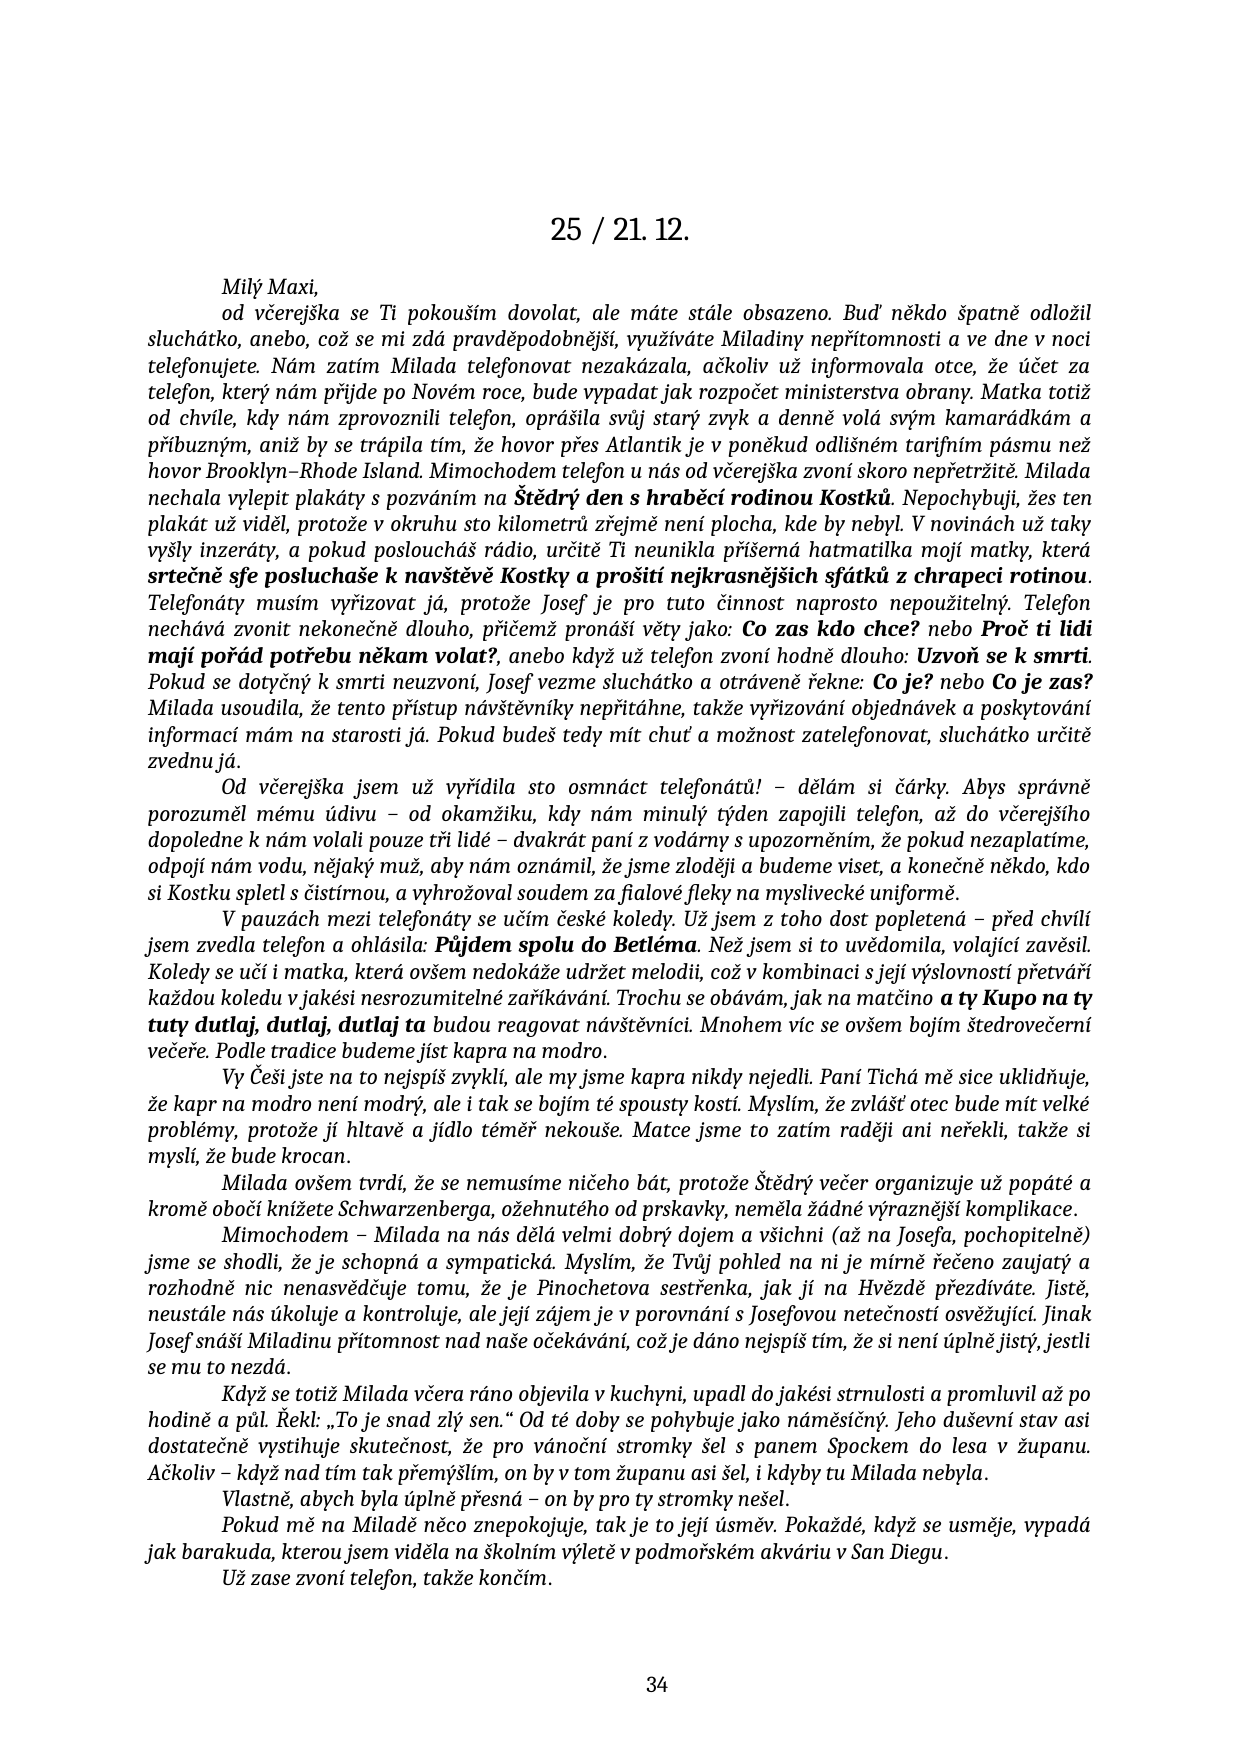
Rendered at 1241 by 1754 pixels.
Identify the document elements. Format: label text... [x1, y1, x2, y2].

text V pauzách mezi telefonáty se učím české koledy. Už jsem z toho dost popletená − před chvílí jsem zvedla telefon a ohlásila: Půjdem spolu do Betléma. Než jsem si to uvědomila, volající zavěsil. Koledy se učí i matka, která ovšem nedokáže udržet melodii, což v kombinaci s její výslovností přetváří každou koledu v jakési nesrozumitelné zaříkávání. Trochu se obávám, jak na matčino a ty Kupo na ty tuty dutlaj, dutlaj, dutlaj ta budou reagovat návštěvníci. Mnohem víc se ovšem bojím štedrovečerní večeře. Podle tradice budeme jíst kapra na modro. [148, 906, 1093, 1064]
text Od včerejška jsem už vyřídila sto osmnáct telefonátů! − dělám si čárky. Abys správně porozuměl mému údivu − od okamžiku, kdy nám minulý týden zapojili telefon, až do včerejšího dopoledne k nám volali pouze tři lidé − dvakrát paní z vodárny s upozorněním, že pokud nezaplatíme, odpojí nám vodu, nějaký muž, aby nám oznámil, že jsme zloději a budeme viset, a konečně někdo, kdo si Kostku spletl s čistírnou, a vyhrožoval soudem za fialové fleky na myslivecké uniformě. [148, 774, 1093, 906]
text Mimochodem − Milada na nás dělá velmi dobrý dojem a všichni (až na Josefa, pochopitelně) jsme se shodli, že je schopná a sympatická. Myslím, že Tvůj pohled na ni je mírně řečeno zaujatý a rozhodně nic nenasvědčuje tomu, že je Pinochetova sestřenka, jak jí na Hvězdě přezdíváte. Jistě, neustále nás úkoluje a kontroluje, ale její zájem je v porovnání s Josefovou netečností osvěžující. Jinak Josef snáší Miladinu přítomnost nad naše očekávání, což je dáno nejspíš tím, že si není úplně jistý, jestli se mu to nezdá. [148, 1222, 1093, 1380]
text od včerejška se Ti pokouším dovolat, ale máte stále obsazeno. Buď někdo špatně odložil sluchátko, anebo, což se mi zdá pravděpodobnější, využíváte Miladiny nepřítomnosti a ve dne v noci telefonujete. Nám zatím Milada telefonovat nezakázala, ačkoliv už informovala otce, že účet za telefon, který nám přijde po Novém roce, bude vypadat jak rozpočet ministerstva obrany. Matka totiž od chvíle, kdy nám zprovoznili telefon, oprášila svůj starý zvyk a denně volá svým kamarádkám a příbuzným, aniž by se trápila tím, že hovor přes Atlantik je v poněkud odlišném tarifním pásmu než hovor Brooklyn–Rhode Island. Mimochodem telefon u nás od včerejška zvoní skoro nepřetržitě. Milada nechala vylepit plakáty s pozváním na Štědrý den s hraběcí rodinou Kostků. Nepochybuji, žes ten plakát už viděl, protože v okruhu sto kilometrů zřejmě není plocha, kde by nebyl. V novinách už taky vyšly inzeráty, a pokud posloucháš rádio, určitě Ti neunikla příšerná hatmatilka mojí matky, která srtečně sfe posluchaše k navštěvě Kostky a prošití nejkrasnějšich sfátků z chrapeci rotinou. Telefonáty musím vyřizovat já, protože Josef je pro tuto činnost naprosto nepoužitelný. Telefon nechává zvonit nekonečně dlouho, přičemž pronáší věty jako: Co zas kdo chce? nebo Proč ti lidi mají pořád potřebu někam volat?, anebo když už telefon zvoní hodně dlouho: Uzvoň se k smrti. Pokud se dotyčný k smrti neuzvoní, Josef vezme sluchátko a otráveně řekne: Co je? nebo Co je zas? Milada usoudila, že tento přístup návštěvníky nepřitáhne, takže vyřizování objednávek a poskytování informací mám na starosti já. Pokud budeš tedy mít chuť a možnost zatelefonovat, sluchátko určitě zvednu já. [148, 300, 1093, 774]
subtitle 25 / 21. 12. [148, 210, 1093, 248]
text Když se totiž Milada včera ráno objevila v kuchyni, upadl do jakési strnulosti a promluvil až po hodině a půl. Řekl: „To je snad zlý sen.“ Od té doby se pohybuje jako náměsíčný. Jeho duševní stav asi dostatečně vystihuje skutečnost, že pro vánoční stromky šel s panem Spockem do lesa v županu. Ačkoliv − když nad tím tak přemýšlím, on by v tom županu asi šel, i kdyby tu Milada nebyla. [148, 1380, 1093, 1486]
text Milada ovšem tvrdí, že se nemusíme ničeho bát, protože Štědrý večer organizuje už popáté a kromě obočí knížete Schwarzenberga, ožehnutého od prskavky, neměla žádné výraznější komplikace. [148, 1169, 1093, 1222]
text Už zase zvoní telefon, takže končím. [148, 1565, 1093, 1591]
text Vy Češi jste na to nejspíš zvyklí, ale my jsme kapra nikdy nejedli. Paní Tichá mě sice uklidňuje, že kapr na modro není modrý, ale i tak se bojím té spousty kostí. Myslím, že zvlášť otec bude mít velké problémy, protože jí hltavě a jídlo téměř nekouše. Matce jsme to zatím raději ani neřekli, takže si myslí, že bude krocan. [148, 1064, 1093, 1169]
text Pokud mě na Miladě něco znepokojuje, tak je to její úsměv. Pokaždé, když se usměje, vypadá jak barakuda, kterou jsem viděla na školním výletě v podmořském akváriu v San Diegu. [148, 1512, 1093, 1565]
text Milý Maxi, [148, 273, 1093, 300]
text Vlastně, abych byla úplně přesná − on by pro ty stromky nešel. [148, 1486, 1093, 1512]
